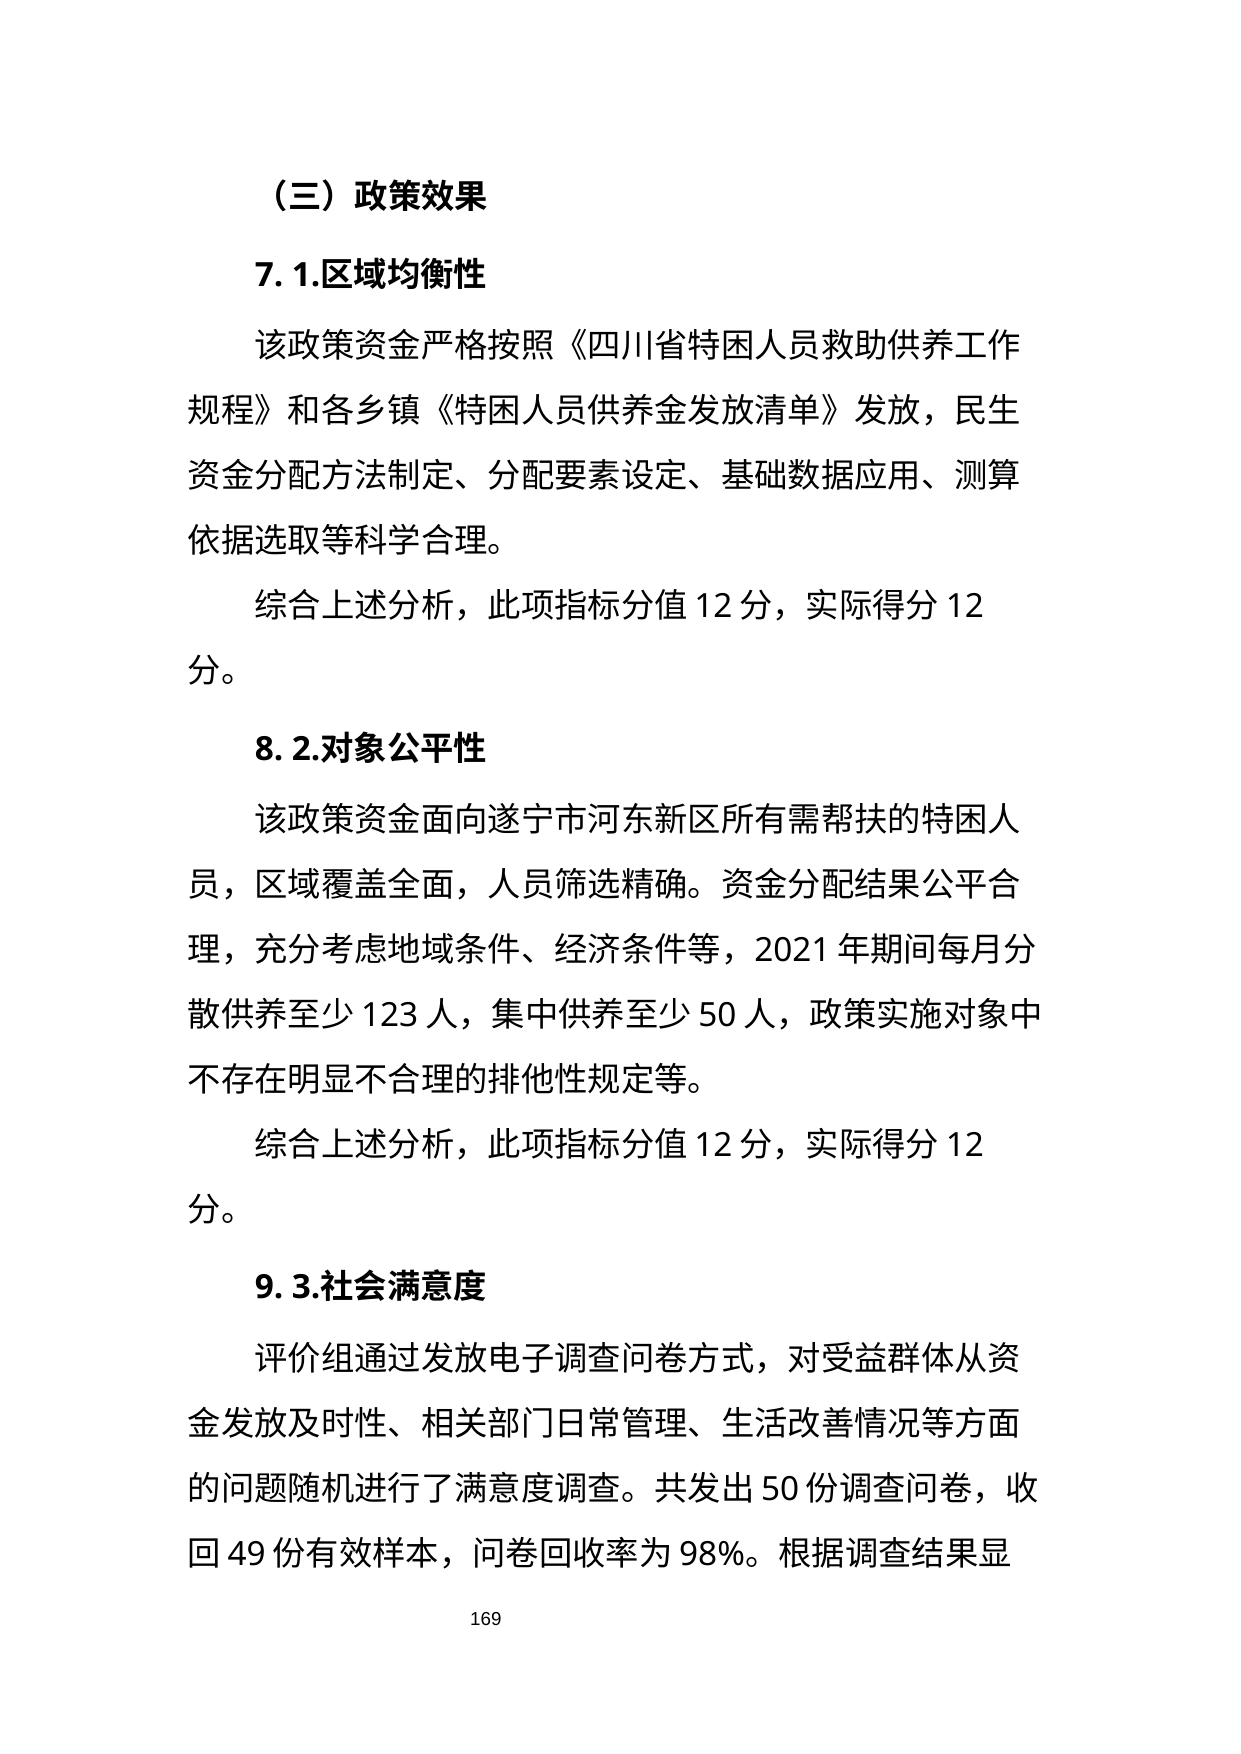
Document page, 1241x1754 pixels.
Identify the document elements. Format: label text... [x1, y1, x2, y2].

list 综合上述分析，此项指标分值12分，实际得分12分。 [187, 1109, 1053, 1239]
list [187, 1323, 1053, 1583]
subtitle （三）政策效果 [187, 162, 1053, 227]
list 该政策资金面向遂宁市河东新区所有需帮扶的特困人员，区域覆盖全面，人员筛选精确。资金分配结果公平合理，充分考虑地域条件、经济条件等，2021年期间每月分散供养至少123人，集中供养至少50人，政策实施对象中不存在明显不合理的排他性规定等。 [187, 784, 1053, 1109]
subtitle 1.区域均衡性 [187, 239, 1053, 304]
list 综合上述分析，此项指标分值12分，实际得分12分。 [187, 571, 1053, 701]
subtitle 3.社会满意度 [187, 1252, 1053, 1317]
subtitle 2.对象公平性 [187, 713, 1053, 778]
list 该政策资金严格按照《四川省特困人员救助供养工作规程》和各乡镇《特困人员供养金发放清单》发放，民生资金分配方法制定、分配要素设定、基础数据应用、测算依据选取等科学合理。 [187, 311, 1053, 571]
